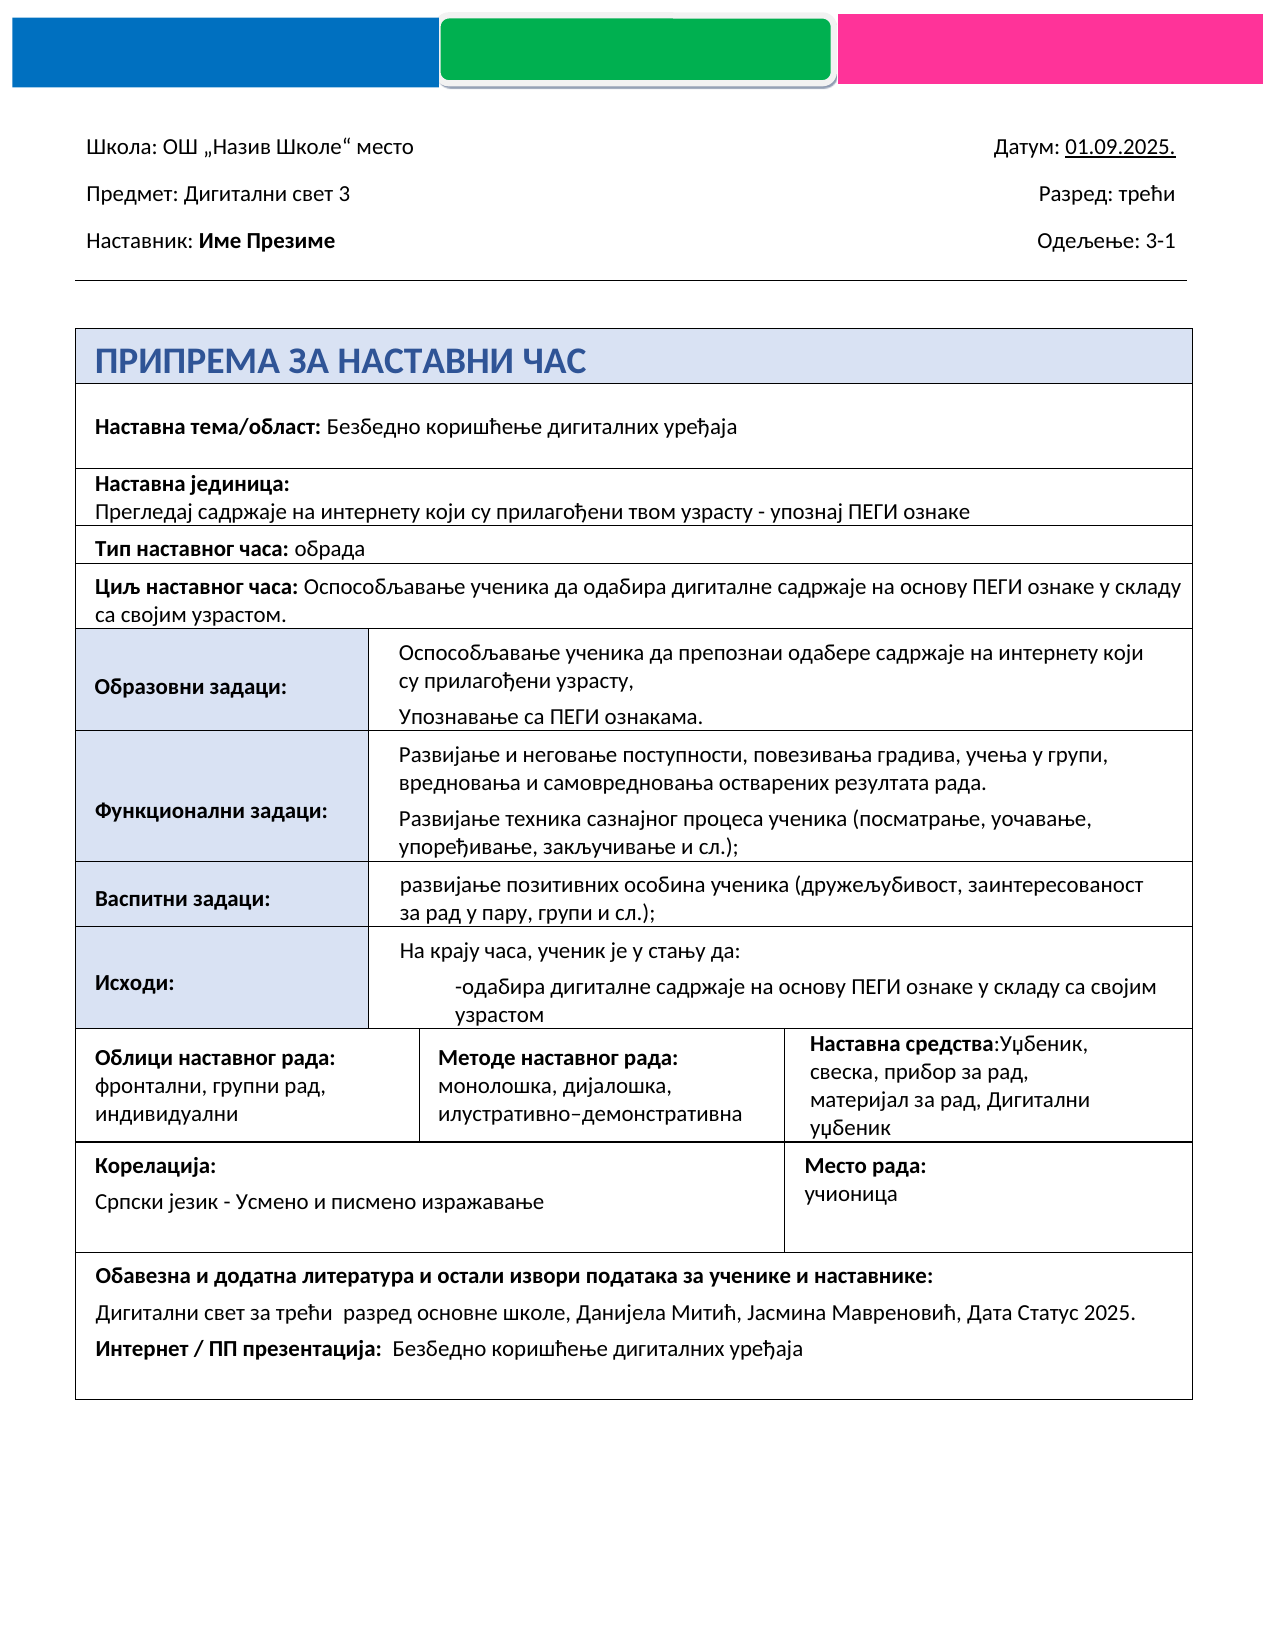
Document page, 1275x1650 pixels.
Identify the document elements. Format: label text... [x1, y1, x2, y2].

table_cell Тип наставног часа: обрада [76, 526, 1192, 563]
table_cell Наставна средства:Уџбеник, свеска, прибор за рад, материјал за рад, Дигитални уџбеник [785, 1029, 1192, 1141]
table_cell Исходи: [76, 927, 368, 1028]
table_cell Наставнa тема/област: Безбедно коришћење дигиталних уређаја [76, 384, 1192, 468]
table_header ПРИПРЕМА ЗА НАСТАВНИ ЧАС [76, 329, 1192, 383]
table_header Датум: 01.09.2025. Разред: трећи Одељење: 3-1 [663, 132, 1187, 280]
table_cell Обавезна и додатна литература и остали извори података за ученике и наставнике: Дигитални свет за трећи разред основне школе, Данијела Митић, Јасмина Мавреновић, Дата Статус 2025. Интернет / ПП презентација: Безбедно коришћење дигиталних уређаја [76, 1253, 1192, 1399]
table_cell Васпитни задаци: [76, 862, 368, 926]
table_cell развијање позитивних особина ученика (дружељубивост, заинтересованост за рад у пару, групи и сл.); [369, 862, 1192, 926]
table_cell Оспособљавање ученика да препознаи одабере садржаје на интернету који су прилагођени узрасту, Упознавање са ПЕГИ ознакама. [369, 629, 1192, 730]
table_cell Методе наставног рада: монолошка, дијалошка, илустративно–демонстративна [420, 1029, 784, 1141]
table_cell Развијање и неговање поступности, повезивања градива, учења у групи, вредновања и самовредновања остварених резултата рада. Развијање тeхника сазнајног процеса ученика (посматрање, уочавање, упоређивање, закључивање и сл.); [369, 731, 1192, 861]
table_header Школа: ОШ „Назив Школе“ место Предмет: Дигитални свет 3 Наставник: Име Презиме [75, 132, 663, 280]
table_cell Корелација: Српски језик - Усмено и писмено изражавање [76, 1143, 784, 1252]
table_cell Облици наставног рада: фронтални, групни рад, индивидуални [76, 1029, 419, 1141]
table_cell На крају часа, ученик је у стању да: -одабира дигиталне садржаје на основу ПЕГИ ознаке у складу са својим узрастом [369, 927, 1192, 1028]
table_cell Циљ наставног часа: Оспособљавање ученика да одабира дигиталне садржаје на основу ПЕГИ ознаке у складу са својим узрастом. [76, 564, 1192, 628]
table_cell Наставна јединица: Прегледај садржаје на интернету који су прилагођени твом узрасту - упознај ПЕГИ ознаке [76, 469, 1192, 525]
table_cell Функционални задаци: [76, 731, 368, 861]
table_cell Место рада: учионица [785, 1143, 1192, 1252]
table_cell Образовни задаци: [76, 629, 368, 730]
